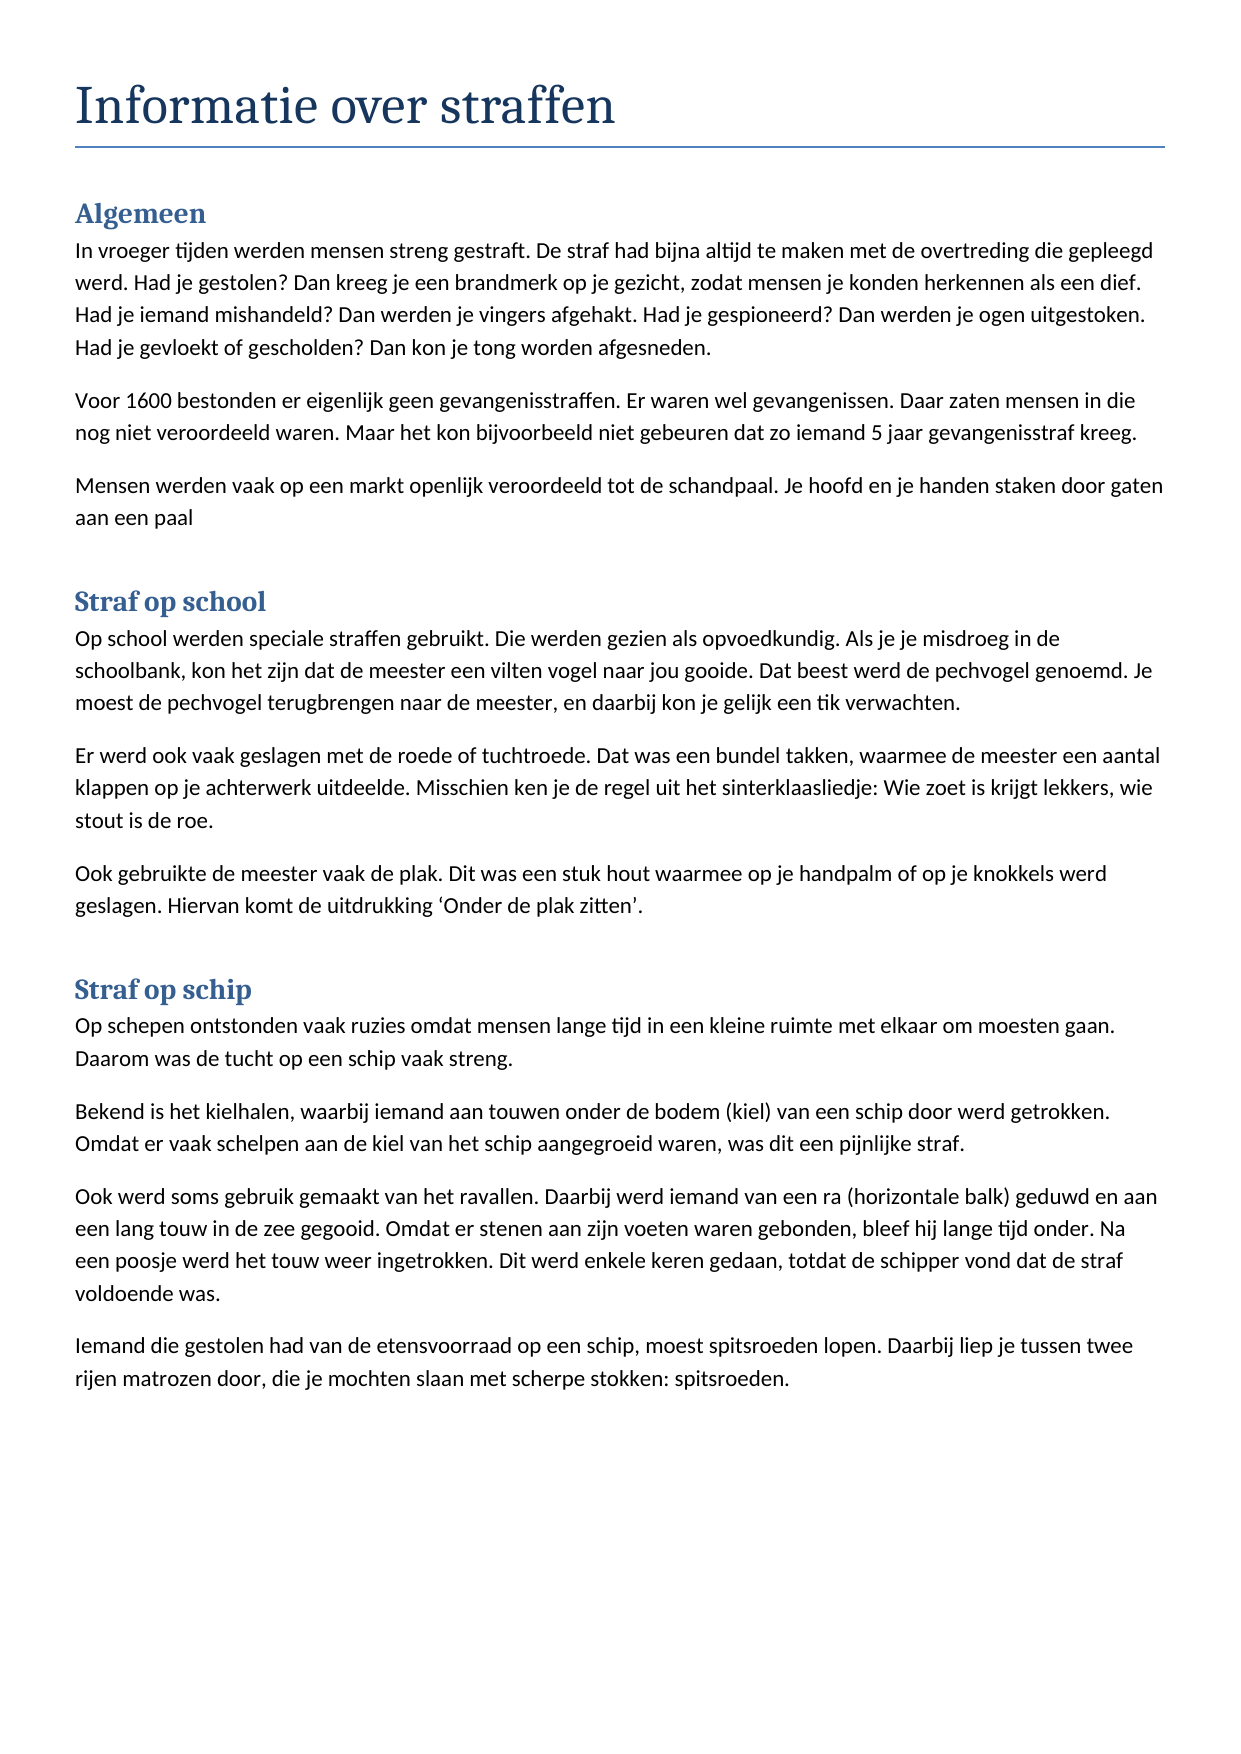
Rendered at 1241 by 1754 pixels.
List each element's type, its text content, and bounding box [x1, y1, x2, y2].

subtitle Straf op school [75, 585, 1165, 619]
text Bekend is het kielhalen, waarbij iemand aan touwen onder de bodem (kiel) van een schip door werd getrokken. Omdat er vaak schelpen aan de kiel van het schip aangegroeid waren, was dit een pijnlijke straf. [75, 1097, 1165, 1157]
text Mensen werden vaak op een markt openlijk veroordeeld tot de schandpaal. Je hoofd en je handen staken door gaten aan een paal [75, 471, 1165, 531]
subtitle Straf op schip [75, 973, 1165, 1007]
text Op school werden speciale straffen gebruikt. Die werden gezien als opvoedkundig. Als je je misdroeg in de schoolbank, kon het zijn dat de meester een vilten vogel naar jou gooide. Dat beest werd de pechvogel genoemd. Je moest de pechvogel terugbrengen naar de meester, en daarbij kon je gelijk een tik verwachten. [75, 624, 1165, 716]
text Iemand die gestolen had van de etensvoorraad op een schip, moest spitsroeden lopen. Daarbij liep je tussen twee rijen matrozen door, die je mochten slaan met scherpe stokken: spitsroeden. [75, 1332, 1165, 1392]
text Op schepen ontstonden vaak ruzies omdat mensen lange tijd in een kleine ruimte met elkaar om moesten gaan. Daarom was de tucht op een schip vaak streng. [75, 1012, 1165, 1072]
text Ook gebruikte de meester vaak de plak. Dit was een stuk hout waarmee op je handpalm of op je knokkels werd geslagen. Hiervan komt de uitdrukking ‘Onder de plak zitten’. [75, 859, 1165, 919]
title Informatie over straffen [75, 75, 1165, 146]
subtitle Algemeen [75, 198, 1165, 231]
text Voor 1600 bestonden er eigenlijk geen gevangenisstraffen. Er waren wel gevangenissen. Daar zaten mensen in die nog niet veroordeeld waren. Maar het kon bijvoorbeeld niet gebeuren dat zo iemand 5 jaar gevangenisstraf kreeg. [75, 386, 1165, 446]
text Er werd ook vaak geslagen met de roede of tuchtroede. Dat was een bundel takken, waarmee de meester een aantal klappen op je achterwerk uitdeelde. Misschien ken je de regel uit het sinterklaasliedje: Wie zoet is krijgt lekkers, wie stout is de roe. [75, 741, 1165, 834]
text In vroeger tijden werden mensen streng gestraft. De straf had bijna altijd te maken met de overtreding die gepleegd werd. Had je gestolen? Dan kreeg je een brandmerk op je gezicht, zodat mensen je konden herkennen als een dief. Had je iemand mishandeld? Dan werden je vingers afgehakt. Had je gespioneerd? Dan werden je ogen uitgestoken. Had je gevloekt of gescholden? Dan kon je tong worden afgesneden. [75, 236, 1165, 361]
text Ook werd soms gebruik gemaakt van het ravallen. Daarbij werd iemand van een ra (horizontale balk) geduwd en aan een lang touw in de zee gegooid. Omdat er stenen aan zijn voeten waren gebonden, bleef hij lange tijd onder. Na een poosje werd het touw weer ingetrokken. Dit werd enkele keren gedaan, totdat de schipper vond dat de straf voldoende was. [75, 1182, 1165, 1307]
